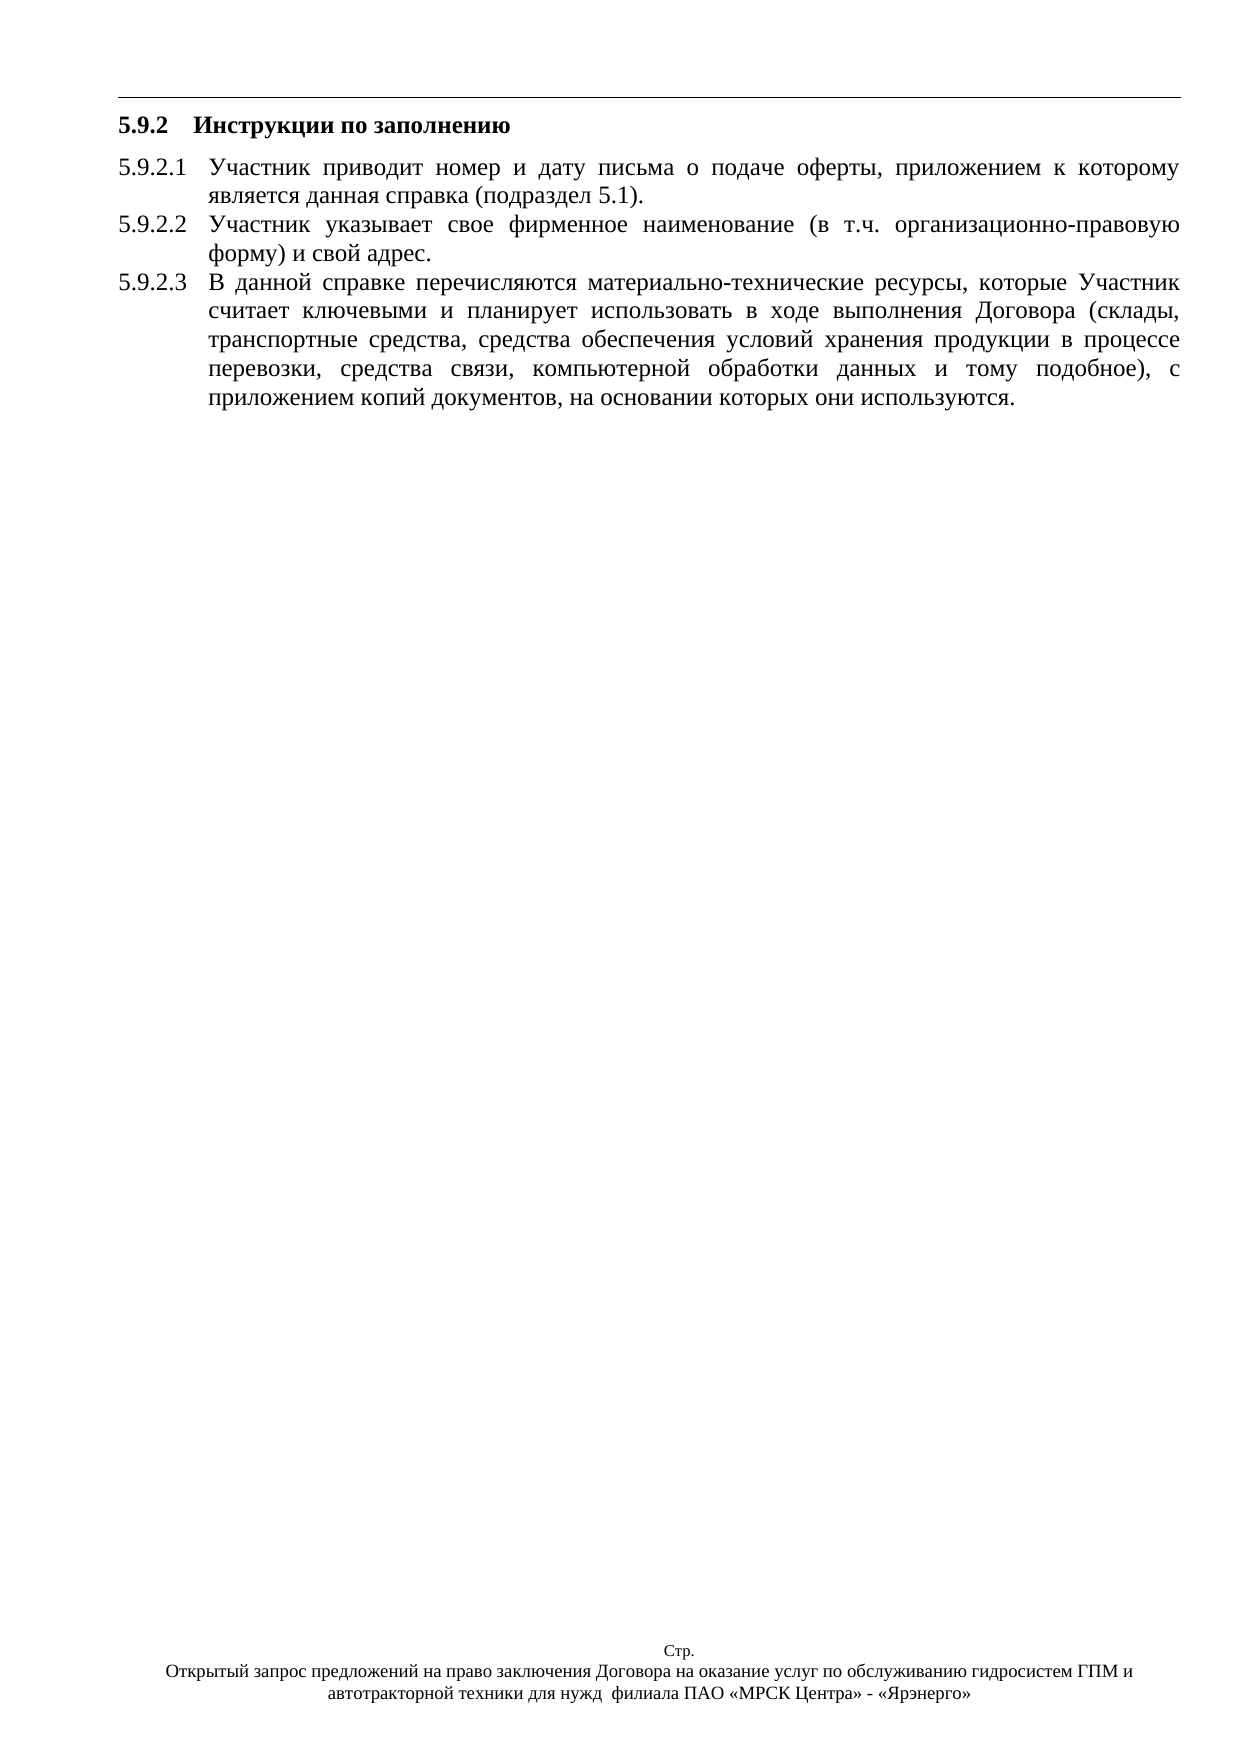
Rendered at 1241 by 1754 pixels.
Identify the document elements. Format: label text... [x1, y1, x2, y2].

list Участник указывает свое фирменное наименование (в т.ч. организационно-правовую форму) и свой адрес. [118, 209, 1181, 267]
list Участник приводит номер и дату письма о подаче оферты, приложением к которому является данная справка (подраздел 5.1). [118, 152, 1181, 209]
subtitle Инструкции по заполнению [118, 111, 1181, 139]
list В данной справке перечисляются материально-технические ресурсы, которые Участник считает ключевыми и планирует использовать в ходе выполнения Договора (склады, транспортные средства, средства обеспечения условий хранения продукции в процессе перевозки, средства связи, компьютерной обработки данных и тому подобное), с приложением копий документов, на основании которых они используются. [118, 267, 1181, 411]
